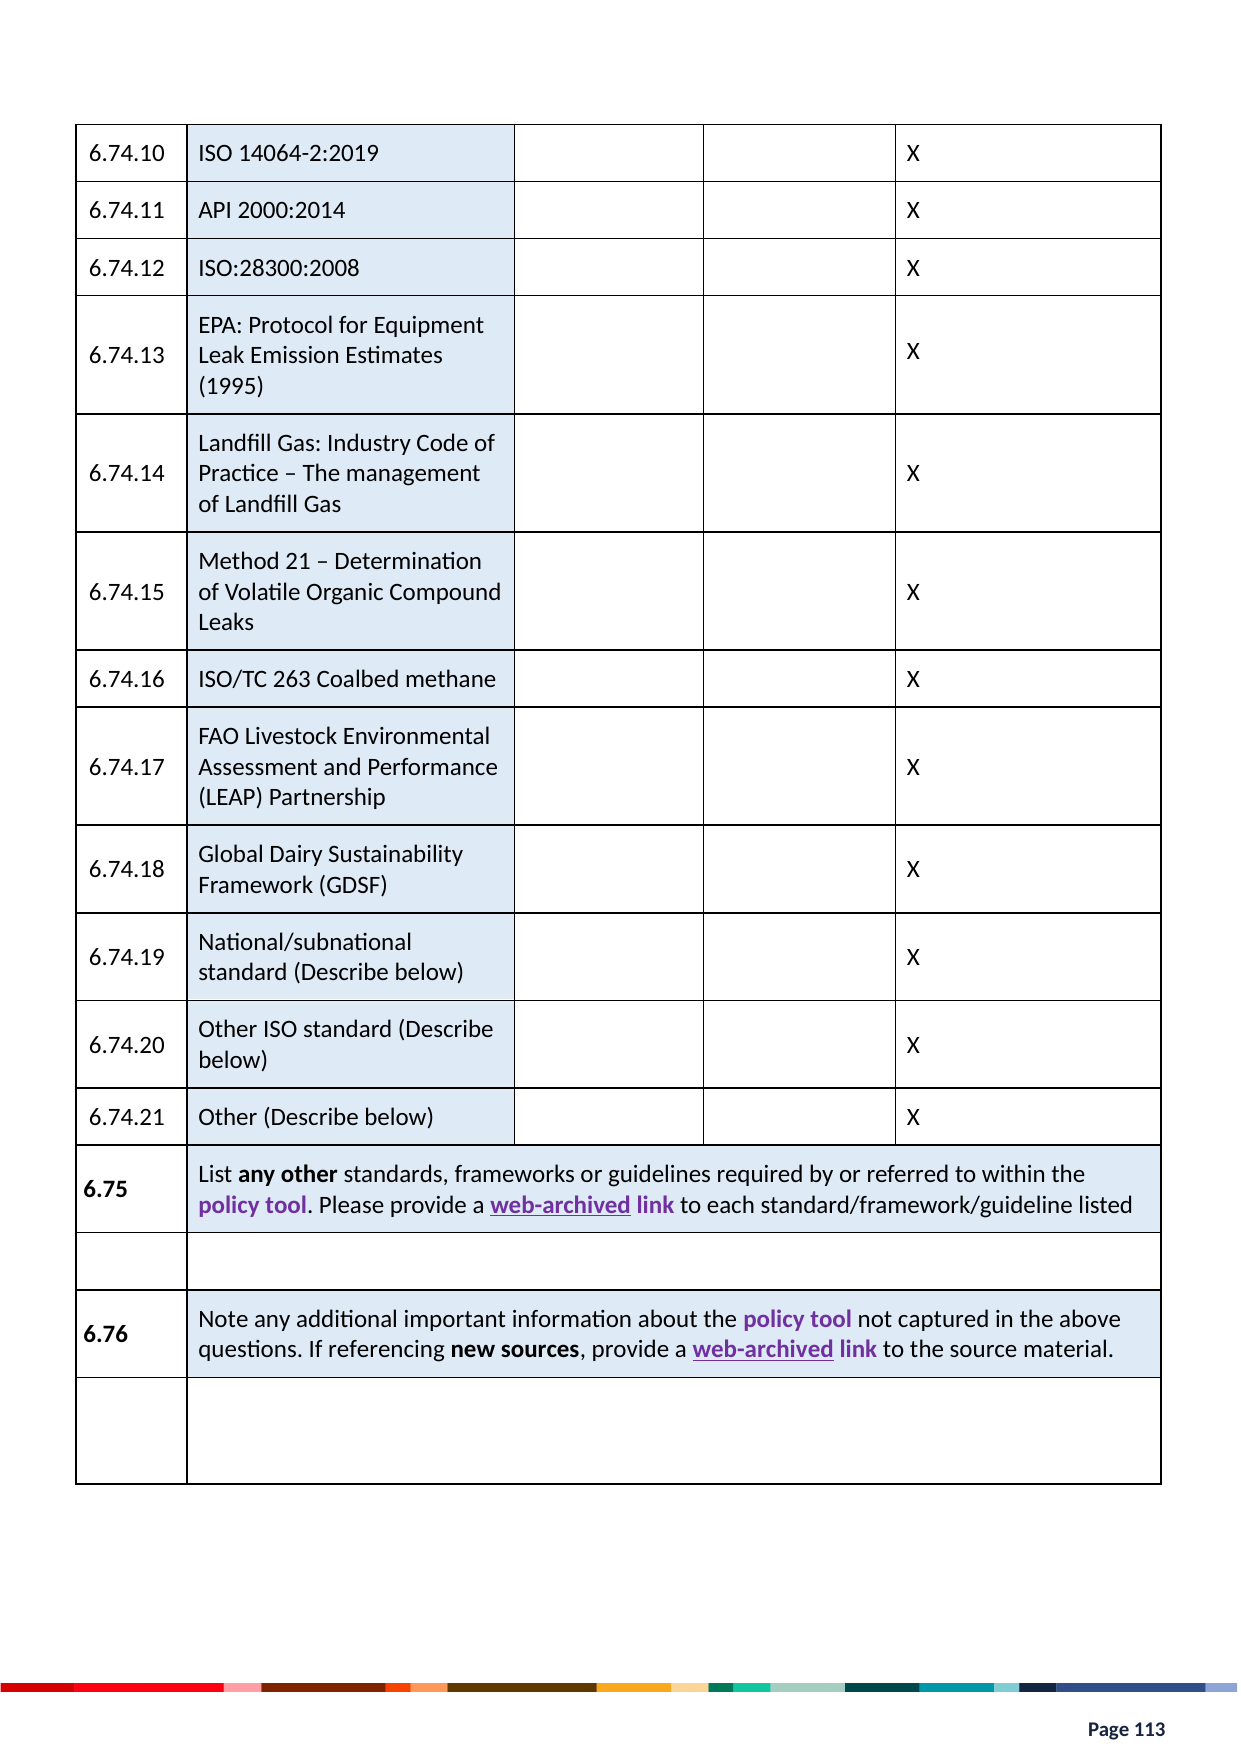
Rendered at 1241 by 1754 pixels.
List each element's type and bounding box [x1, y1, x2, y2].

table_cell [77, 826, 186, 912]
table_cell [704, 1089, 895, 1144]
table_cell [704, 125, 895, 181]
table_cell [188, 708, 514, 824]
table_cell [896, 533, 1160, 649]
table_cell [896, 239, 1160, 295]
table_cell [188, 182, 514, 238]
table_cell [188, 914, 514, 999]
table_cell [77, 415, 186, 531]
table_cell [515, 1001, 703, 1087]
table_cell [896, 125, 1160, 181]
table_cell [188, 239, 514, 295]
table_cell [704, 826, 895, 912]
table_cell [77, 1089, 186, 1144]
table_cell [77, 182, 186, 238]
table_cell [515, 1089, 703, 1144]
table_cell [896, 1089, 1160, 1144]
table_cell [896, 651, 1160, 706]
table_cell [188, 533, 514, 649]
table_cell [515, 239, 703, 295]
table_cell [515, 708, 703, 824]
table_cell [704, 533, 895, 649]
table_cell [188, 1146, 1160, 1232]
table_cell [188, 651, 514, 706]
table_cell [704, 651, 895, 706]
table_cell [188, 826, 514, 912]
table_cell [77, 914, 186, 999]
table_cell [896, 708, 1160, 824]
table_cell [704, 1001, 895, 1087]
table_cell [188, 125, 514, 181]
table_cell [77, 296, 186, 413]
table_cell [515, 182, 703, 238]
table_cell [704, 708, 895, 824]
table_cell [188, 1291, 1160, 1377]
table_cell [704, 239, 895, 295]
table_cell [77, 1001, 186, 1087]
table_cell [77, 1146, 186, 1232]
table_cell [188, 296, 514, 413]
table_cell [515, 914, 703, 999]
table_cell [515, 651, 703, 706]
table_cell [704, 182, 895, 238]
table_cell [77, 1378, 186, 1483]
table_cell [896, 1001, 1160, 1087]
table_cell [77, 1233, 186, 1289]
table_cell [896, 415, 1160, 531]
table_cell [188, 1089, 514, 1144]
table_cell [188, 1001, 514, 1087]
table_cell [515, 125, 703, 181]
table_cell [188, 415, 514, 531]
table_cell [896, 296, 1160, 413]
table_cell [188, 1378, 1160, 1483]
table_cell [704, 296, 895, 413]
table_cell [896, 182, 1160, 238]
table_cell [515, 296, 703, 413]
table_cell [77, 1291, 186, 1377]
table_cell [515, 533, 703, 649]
picture [0, 1683, 1236, 1692]
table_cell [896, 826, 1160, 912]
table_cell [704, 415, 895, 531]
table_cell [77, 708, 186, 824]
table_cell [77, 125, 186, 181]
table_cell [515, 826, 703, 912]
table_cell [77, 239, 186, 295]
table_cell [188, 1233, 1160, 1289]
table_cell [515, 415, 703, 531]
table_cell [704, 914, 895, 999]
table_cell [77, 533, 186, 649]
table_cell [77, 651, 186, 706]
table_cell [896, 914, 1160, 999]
